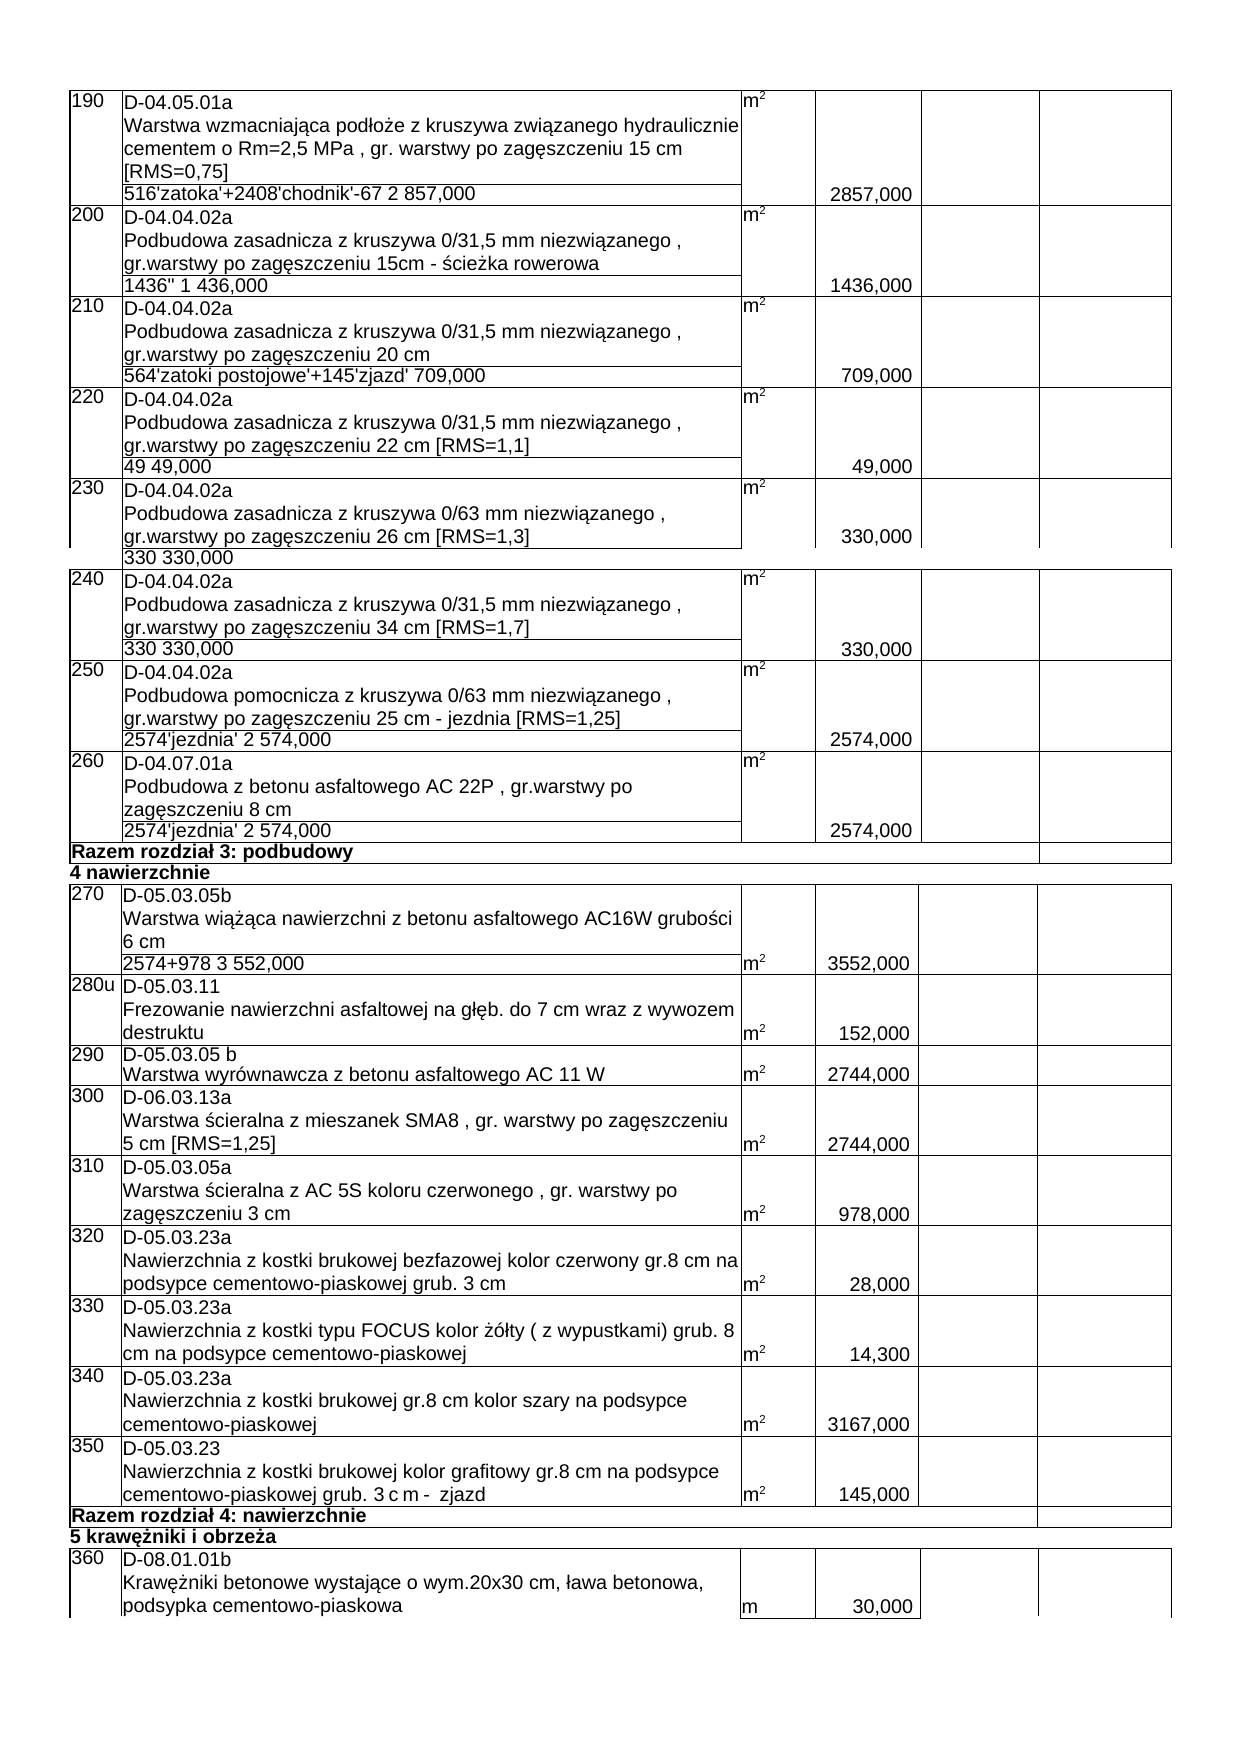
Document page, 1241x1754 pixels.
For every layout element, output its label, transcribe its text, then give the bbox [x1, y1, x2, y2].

table_cell m2 [742, 661, 815, 751]
table_cell D-05.03.23a Nawierzchnia z kostki brukowej bezfazowej kolor czerwony gr.8 cm na podsypce cementowo-piaskowej grub. 3 cm [122, 1226, 741, 1295]
table_cell 2857,000 [816, 91, 921, 205]
table_cell [1040, 91, 1171, 205]
table_cell 340 [71, 1367, 121, 1436]
table_cell 1436,000 [816, 206, 921, 296]
table_header 30,000 [816, 1549, 920, 1617]
table_cell [1040, 570, 1171, 660]
table_cell 190 [71, 91, 122, 205]
table_cell m2 [742, 1437, 815, 1506]
table_cell 2574,000 [816, 752, 921, 842]
table_cell 210 [71, 297, 122, 387]
table_cell [919, 1296, 1037, 1366]
table_cell 290 [71, 1046, 121, 1085]
table_cell 2574+978 3 552,000 [122, 955, 741, 974]
table_header 270 [71, 885, 121, 974]
table_cell 2574'jezdnia' 2 574,000 [123, 822, 741, 842]
table_cell [1038, 1507, 1171, 1527]
table_cell 260 [71, 752, 122, 842]
table_cell 145,000 [816, 1437, 918, 1506]
table_cell [1038, 975, 1171, 1044]
table_cell D-05.03.23 Nawierzchnia z kostki brukowej kolor grafitowy gr.8 cm na podsypce cementowo-piaskowej grub. 3cm- zjazd [122, 1437, 741, 1506]
table_cell 2574,000 [816, 661, 921, 751]
table_cell [919, 1367, 1037, 1436]
table_cell [1040, 843, 1171, 863]
table_cell 152,000 [816, 975, 918, 1044]
table_cell 3167,000 [816, 1367, 918, 1436]
table_cell m2 [742, 1086, 815, 1155]
table_cell [919, 1226, 1037, 1295]
table_cell Razem rozdział 3: podbudowy [71, 843, 1039, 863]
table_cell 49 49,000 [123, 458, 741, 478]
table_cell [1040, 297, 1171, 387]
table_cell 310 [71, 1156, 121, 1225]
table_cell [919, 1086, 1037, 1155]
table_header [921, 1549, 1039, 1617]
table_cell 200 [71, 206, 122, 296]
table_cell [1038, 1156, 1171, 1225]
table_cell 300 [71, 1086, 121, 1155]
table_cell 230 [71, 479, 122, 548]
table_cell 709,000 [816, 297, 921, 387]
table_cell m2 [742, 1046, 815, 1085]
table_cell m2 [742, 1296, 815, 1366]
table_cell 14,300 [816, 1296, 918, 1366]
table_cell m2 [742, 479, 815, 548]
table_cell D-05.03.05 b Warstwa wyrównawcza z betonu asfaltowego AC 11 W [122, 1046, 741, 1085]
table_cell [922, 91, 1039, 205]
table_cell [919, 975, 1037, 1044]
table_cell 28,000 [816, 1226, 918, 1295]
text 4 nawierzchnie [69, 864, 1164, 883]
table_cell [922, 388, 1039, 478]
table_cell 220 [71, 388, 122, 478]
table_cell 2744,000 [816, 1086, 918, 1155]
table_header D-05.03.05b Warstwa wiążąca nawierzchni z betonu asfaltowego AC16W grubości 6 cm [122, 885, 741, 953]
table_header m2 [742, 885, 815, 974]
table_cell [1038, 1367, 1171, 1436]
table_cell 280u [71, 975, 121, 1044]
table_cell 350 [71, 1437, 121, 1506]
table_header 3552,000 [816, 885, 918, 974]
table_cell m2 [742, 91, 815, 205]
table_cell [922, 206, 1039, 296]
table_header [1039, 1549, 1171, 1617]
text 5 krawężniki i obrzeża [69, 1528, 1164, 1547]
table_cell [1038, 1086, 1171, 1155]
table_cell [922, 661, 1039, 751]
table_cell Razem rozdział 4: nawierzchnie [71, 1507, 1037, 1527]
table_cell [919, 1156, 1037, 1225]
table_cell m2 [742, 206, 815, 296]
table_cell 330 330,000 [123, 549, 742, 569]
table_cell D-04.04.02a Podbudowa zasadnicza z kruszywa 0/31,5 mm niezwiązanego , gr.warstwy po zagęszczeniu 20 cm [123, 297, 741, 366]
table_cell D-06.03.13a Warstwa ścieralna z mieszanek SMA8 , gr. warstwy po zagęszczeniu 5 cm [RMS=1,25] [122, 1086, 741, 1155]
table_cell [1038, 1437, 1171, 1506]
table_cell m2 [742, 975, 815, 1044]
table_cell 320 [71, 1226, 121, 1295]
table_header [1038, 885, 1171, 974]
table_cell D-04.04.02a Podbudowa zasadnicza z kruszywa 0/31,5 mm niezwiązanego , gr.warstwy po zagęszczeniu 34 cm [RMS=1,7] [123, 570, 741, 639]
table_cell D-04.04.02a Podbudowa zasadnicza z kruszywa 0/31,5 mm niezwiązanego , gr.warstwy po zagęszczeniu 15cm - ścieżka rowerowa [123, 206, 741, 275]
table_cell 49,000 [816, 388, 921, 478]
table_cell 1436" 1 436,000 [123, 276, 741, 296]
table_cell [1040, 752, 1171, 842]
table_cell [1040, 479, 1171, 548]
table_cell 330,000 [816, 570, 921, 660]
table_cell [1038, 1226, 1171, 1295]
table_cell m2 [742, 1156, 815, 1225]
table_header [919, 885, 1037, 974]
table_cell [1040, 388, 1171, 478]
table_header 360 [71, 1549, 121, 1617]
table_cell D-05.03.23a Nawierzchnia z kostki brukowej gr.8 cm kolor szary na podsypce cementowo-piaskowej [122, 1367, 741, 1436]
table_cell [1038, 1046, 1171, 1085]
table_cell m2 [742, 388, 815, 478]
table_cell D-04.04.02a Podbudowa zasadnicza z kruszywa 0/31,5 mm niezwiązanego , gr.warstwy po zagęszczeniu 22 cm [RMS=1,1] [123, 388, 741, 457]
table_cell [922, 297, 1039, 387]
table_cell 978,000 [816, 1156, 918, 1225]
table_cell [1038, 1296, 1171, 1366]
table_cell 564'zatoki postojowe'+145'zjazd' 709,000 [123, 367, 741, 387]
table_cell D-05.03.05a Warstwa ścieralna z AC 5S koloru czerwonego , gr. warstwy po zagęszczeniu 3 cm [122, 1156, 741, 1225]
table_cell [1040, 206, 1171, 296]
table_cell 330 330,000 [123, 640, 741, 660]
table_cell D-05.03.23a Nawierzchnia z kostki typu FOCUS kolor żółty ( z wypustkami) grub. 8 cm na podsypce cementowo-piaskowej [122, 1296, 741, 1366]
table_cell D-04.04.02a Podbudowa pomocnicza z kruszywa 0/63 mm niezwiązanego , gr.warstwy po zagęszczeniu 25 cm - jezdnia [RMS=1,25] [123, 661, 741, 730]
table_cell [919, 1437, 1037, 1506]
table_cell m2 [742, 297, 815, 387]
table_cell 330,000 [816, 479, 921, 548]
table_cell D-04.05.01a Warstwa wzmacniająca podłoże z kruszywa związanego hydraulicznie cementem o Rm=2,5 MPa , gr. warstwy po zagęszczeniu 15 cm [RMS=0,75] [123, 91, 741, 183]
table_cell 2574'jezdnia' 2 574,000 [123, 731, 741, 751]
table_cell m2 [742, 1226, 815, 1295]
table_cell m2 [742, 752, 815, 842]
table_cell [919, 1046, 1037, 1085]
table_cell D-05.03.11 Frezowanie nawierzchni asfaltowej na głęb. do 7 cm wraz z wywozem destruktu [122, 975, 741, 1044]
table_cell 2744,000 [816, 1046, 918, 1085]
table_cell D-04.04.02a Podbudowa zasadnicza z kruszywa 0/63 mm niezwiązanego , gr.warstwy po zagęszczeniu 26 cm [RMS=1,3] [123, 479, 741, 548]
table_cell 250 [71, 661, 122, 751]
table_cell D-04.07.01a Podbudowa z betonu asfaltowego AC 22P , gr.warstwy po zagęszczeniu 8 cm [123, 752, 741, 821]
table_cell [922, 570, 1039, 660]
table_cell 330 [71, 1296, 121, 1366]
table_cell 240 [71, 570, 122, 660]
table_cell m2 [742, 1367, 815, 1436]
table_cell [922, 479, 1039, 548]
table_cell m2 [742, 570, 815, 660]
table_header D-08.01.01b Krawężniki betonowe wystające o wym.20x30 cm, ława betonowa, podsypka cementowo-piaskowa [121, 1549, 740, 1617]
table_cell [1040, 661, 1171, 751]
table_header m [741, 1549, 815, 1617]
table_cell [922, 752, 1039, 842]
table_cell 516'zatoka'+2408'chodnik'-67 2 857,000 [123, 185, 741, 205]
